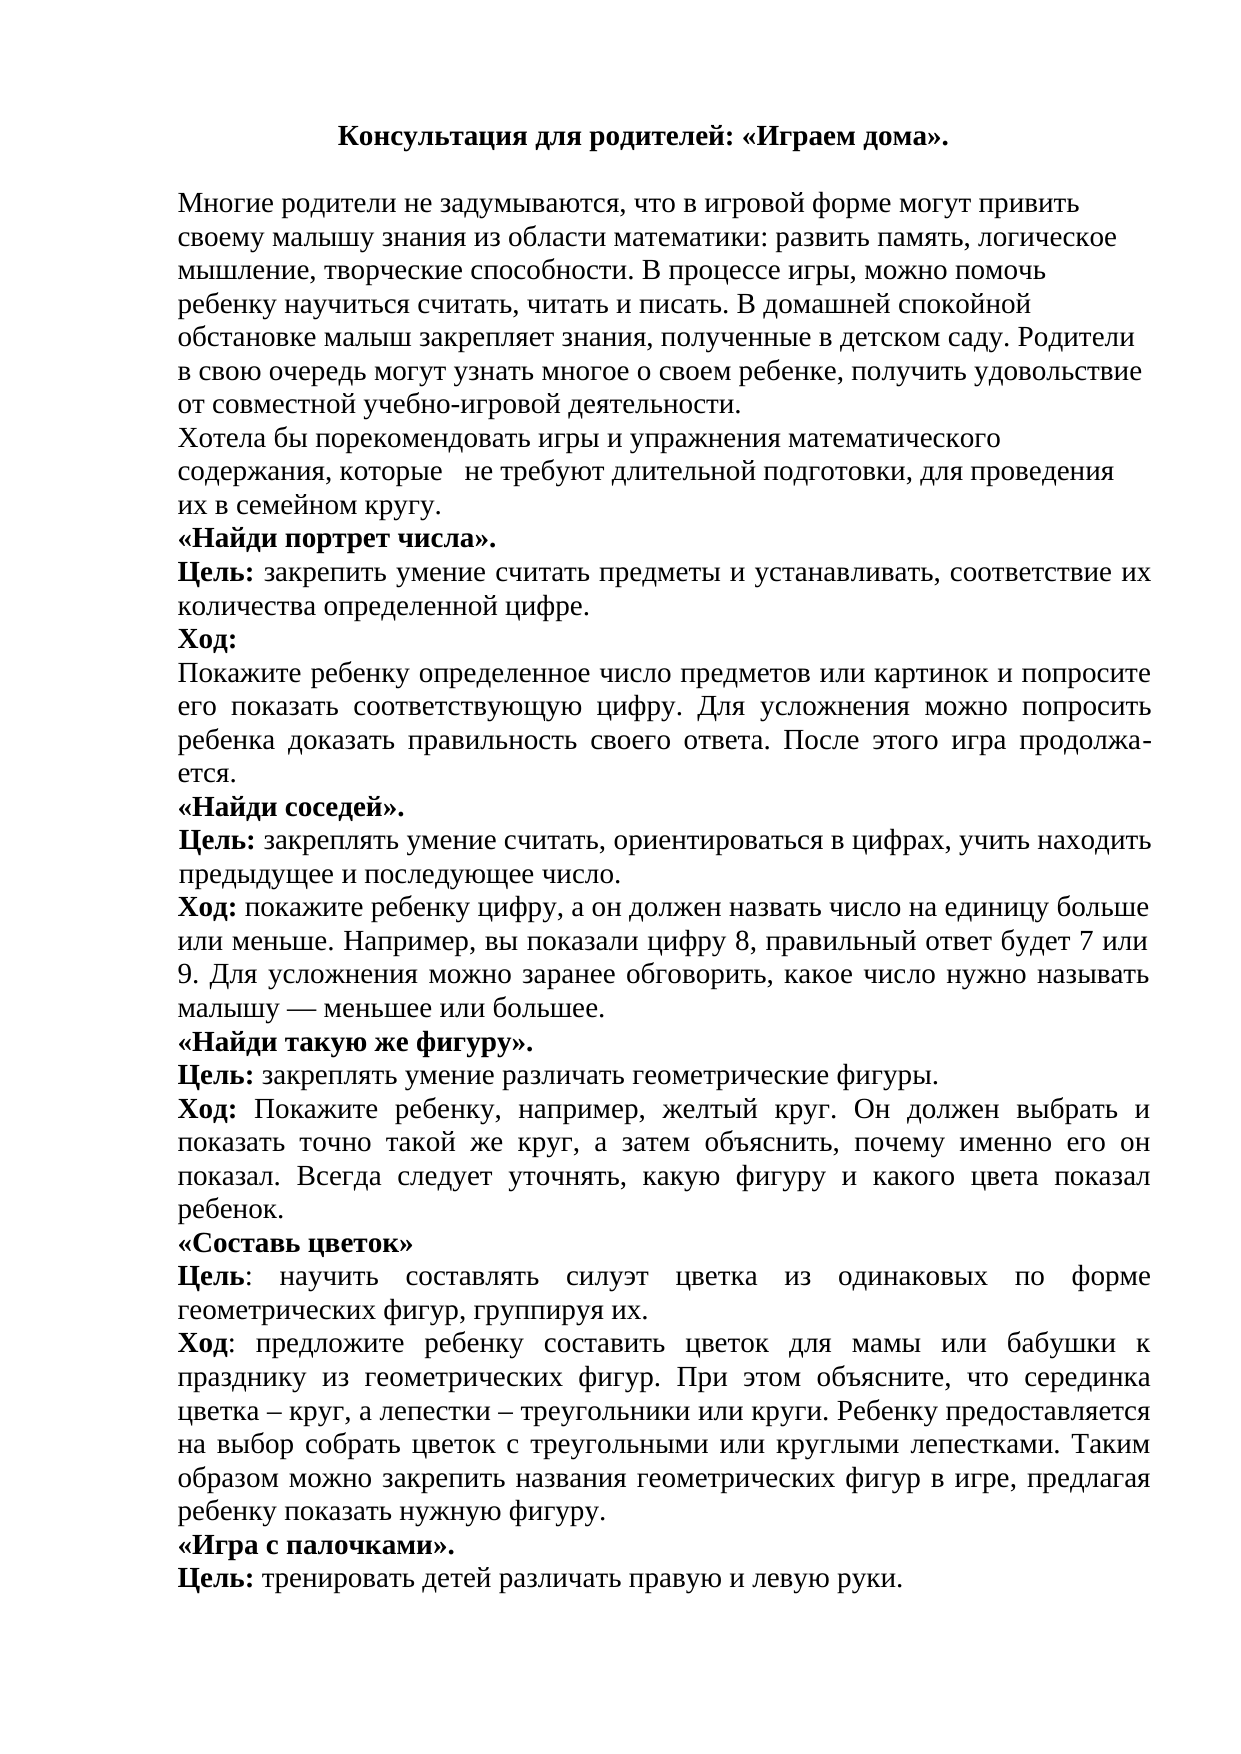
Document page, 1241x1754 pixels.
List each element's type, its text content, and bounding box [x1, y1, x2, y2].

text Хотела бы порекомендовать игры и упражнения математического содержания, которые не требуют длительной подготовки, для проведения их в семейном кругу. [177, 420, 1152, 521]
text Цель: закрепить умение считать предметы и устанавливать, соответствие их количества определенной цифре. [177, 554, 1152, 621]
text Цель: закреплять умение различать геометрические фигуры. [177, 1057, 1152, 1091]
text Покажите ребенку определенное число предметов или картинок и попросите его показать соответствующую цифру. Для усложнения можно попросить ребенка доказать правильность своего ответа. После этого игра продолжается. [177, 655, 1152, 789]
text Консультация для родителей: «Играем дома». [177, 118, 1152, 152]
text Цель: научить составлять силуэт цветка из одинаковых по форме геометрических фигур, группируя их. [177, 1258, 1152, 1326]
text Цель: закреплять умение считать, ориентироваться в цифрах, учить находить предыдущее и последующее число. [179, 822, 1152, 889]
text Цель: тренировать детей различать правую и левую руки. [177, 1560, 1152, 1594]
text Ход: предложите ребенку составить цветок для мамы или бабушки к празднику из геометрических фигур. При этом объясните, что серединка цветка – круг, а лепестки – треугольники или круги. Ребенку предоставляется на выбор собрать цветок с треугольными или круглыми лепестками. Таким образом можно закрепить названия геометрических фигур в игре, предлагая ребенку показать нужную фигуру. [177, 1326, 1152, 1527]
text Ход: покажите ребенку цифру, а он должен назвать число на единицу больше или меньше. Например, вы показали цифру 8, правильный ответ будет 7 или 9. Для усложнения можно заранее обговорить, какое число нужно называть малышу — меньшее или большее. [177, 889, 1150, 1024]
text «Найди портрет числа». [177, 521, 1152, 554]
text Ход: [177, 621, 1152, 655]
text «Составь цветок» [177, 1225, 1152, 1258]
text «Игра с палочками». [177, 1527, 1152, 1560]
text «Найди такую же фигуру». [177, 1024, 1152, 1057]
text Многие родители не задумываются, что в игровой форме могут привить своему малышу знания из области математики: развить память, логическое мышление, творческие способности. В процессе игры, можно помочь ребенку научиться считать, читать и писать. В домашней спокойной обстановке малыш закрепляет знания, полученные в детском саду. Родители в свою очередь могут узнать многое о своем ребенке, получить удовольствие от совместной учебно-игровой деятельности. [177, 185, 1152, 420]
text Ход: Покажите ребенку, например, желтый круг. Он должен выбрать и показать точно такой же круг, а затем объяснить, почему именно его он показал. Всегда следует уточнять, какую фигуру и какого цвета показал ребенок. [177, 1091, 1152, 1225]
text «Найди соседей». [177, 789, 1152, 822]
